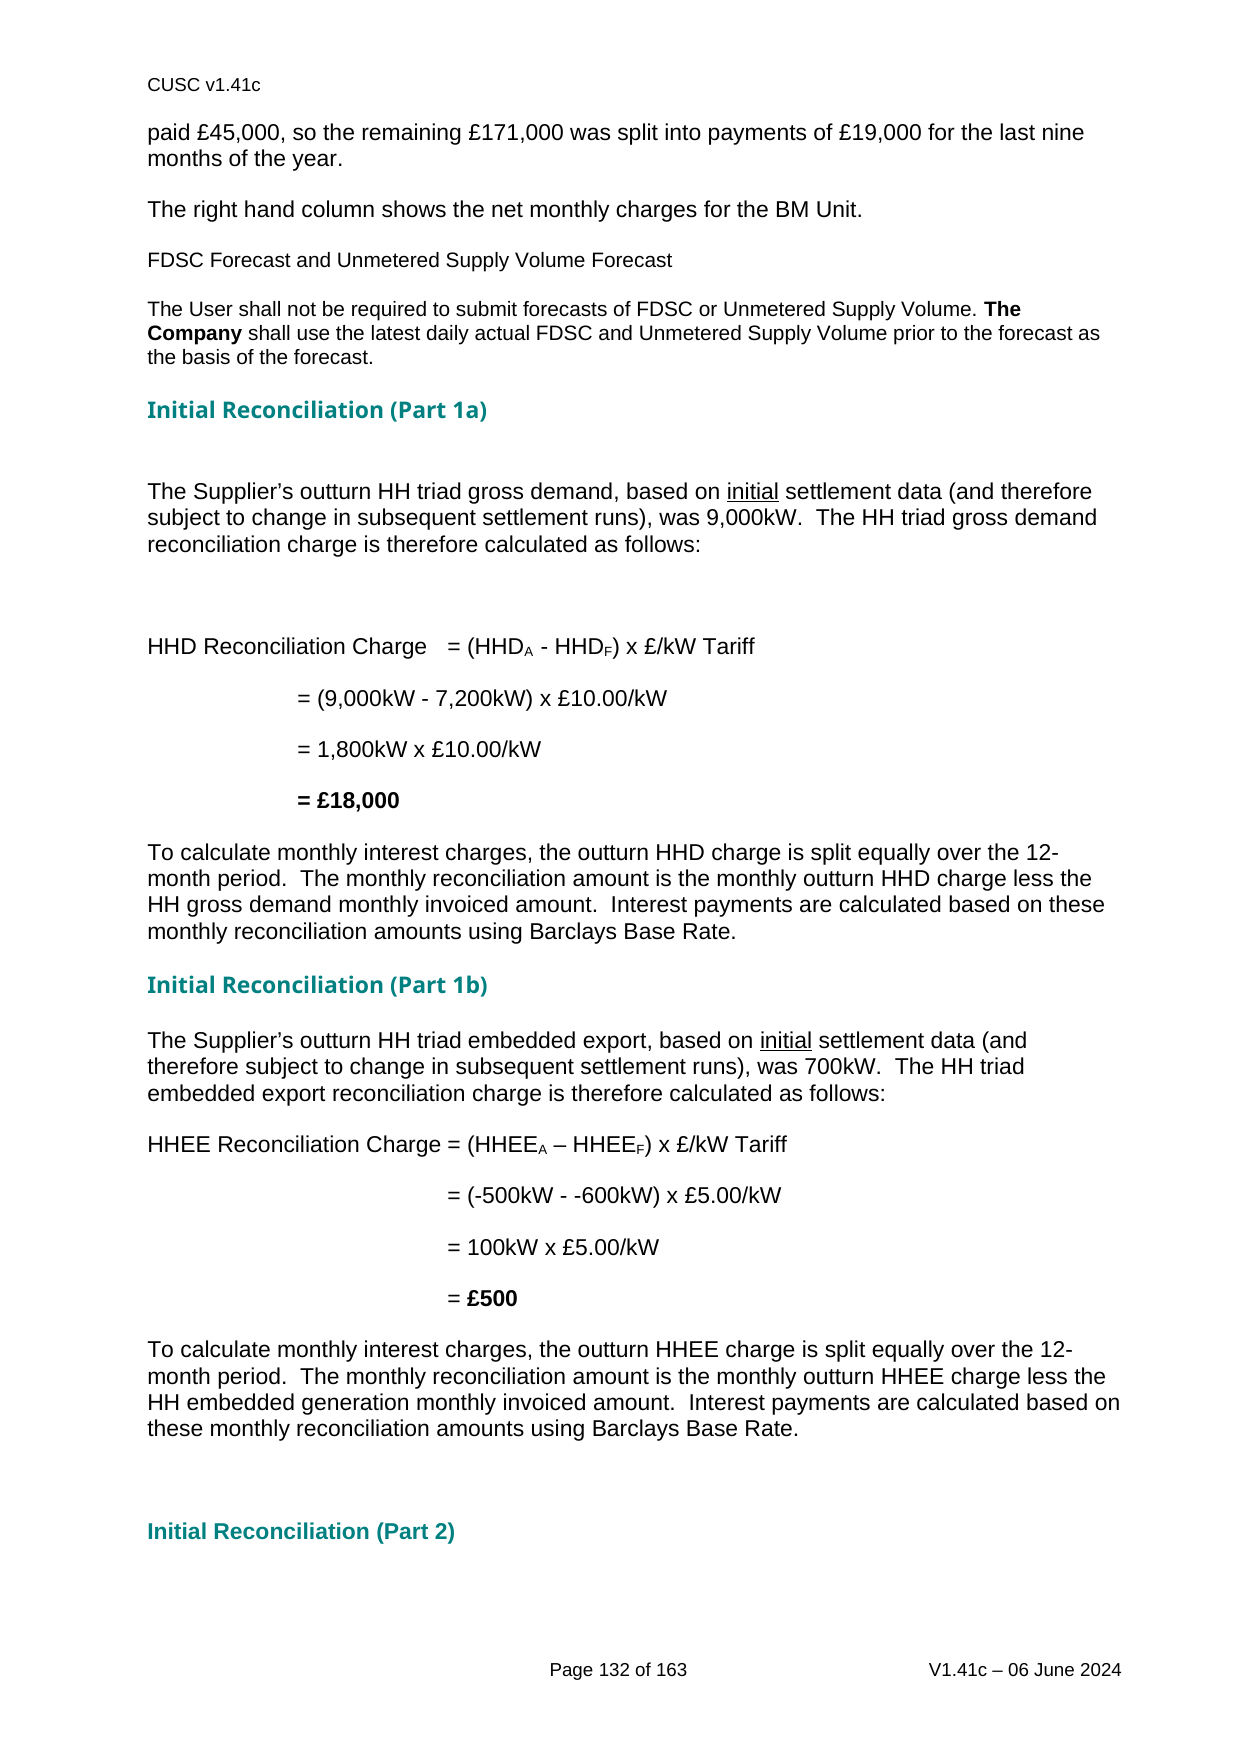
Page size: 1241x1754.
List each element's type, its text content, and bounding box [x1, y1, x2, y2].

text The Supplier’s outturn HH triad gross demand, based on initial settlement data (and therefore subject to change in subsequent settlement runs), was 9,000kW. The HH triad gross demand reconciliation charge is therefore calculated as follows: [147, 478, 1121, 557]
text The Supplier’s outturn HH triad embedded export, based on initial settlement data (and therefore subject to change in subsequent settlement runs), was 700kW. The HH triad embedded export reconciliation charge is therefore calculated as follows: [147, 1027, 1121, 1106]
text = £500 [147, 1285, 1121, 1311]
text = £18,000 [147, 787, 1121, 814]
text = 100kW x £5.00/kW [147, 1233, 1121, 1260]
text = (-500kW - -600kW) x £5.00/kW [147, 1182, 1121, 1208]
text HHEE Reconciliation Charge = (HHEEA – HHEEF) x £/kW Tariff [147, 1131, 1121, 1157]
text The User shall not be required to submit forecasts of FDSC or Unmetered Supply Volume. The Company shall use the latest daily actual FDSC and Unmetered Supply Volume prior to the forecast as the basis of the forecast. [147, 297, 1121, 369]
subtitle Initial Reconciliation (Part 1a) [147, 394, 1121, 425]
text HHD Reconciliation Charge = (HHDA - HHDF) x £/kW Tariff [147, 633, 1121, 660]
text = 1,800kW x £10.00/kW [147, 736, 1121, 762]
subtitle Initial Reconciliation (Part 1b) [147, 969, 1121, 1000]
text To calculate monthly interest charges, the outturn HHD charge is split equally over the 12-month period. The monthly reconciliation amount is the monthly outturn HHD charge less the HH gross demand monthly invoiced amount. Interest payments are calculated based on these monthly reconciliation amounts using Barclays Base Rate. [147, 839, 1121, 944]
text The right hand column shows the net monthly charges for the BM Unit. [147, 196, 1121, 223]
text FDSC Forecast and Unmetered Supply Volume Forecast [147, 248, 1121, 272]
subtitle Initial Reconciliation (Part 2) [147, 1518, 1121, 1544]
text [147, 119, 1121, 171]
text To calculate monthly interest charges, the outturn HHEE charge is split equally over the 12-month period. The monthly reconciliation amount is the monthly outturn HHEE charge less the HH embedded generation monthly invoiced amount. Interest payments are calculated based on these monthly reconciliation amounts using Barclays Base Rate. [147, 1336, 1121, 1442]
text = (9,000kW - 7,200kW) x £10.00/kW [147, 685, 1121, 711]
